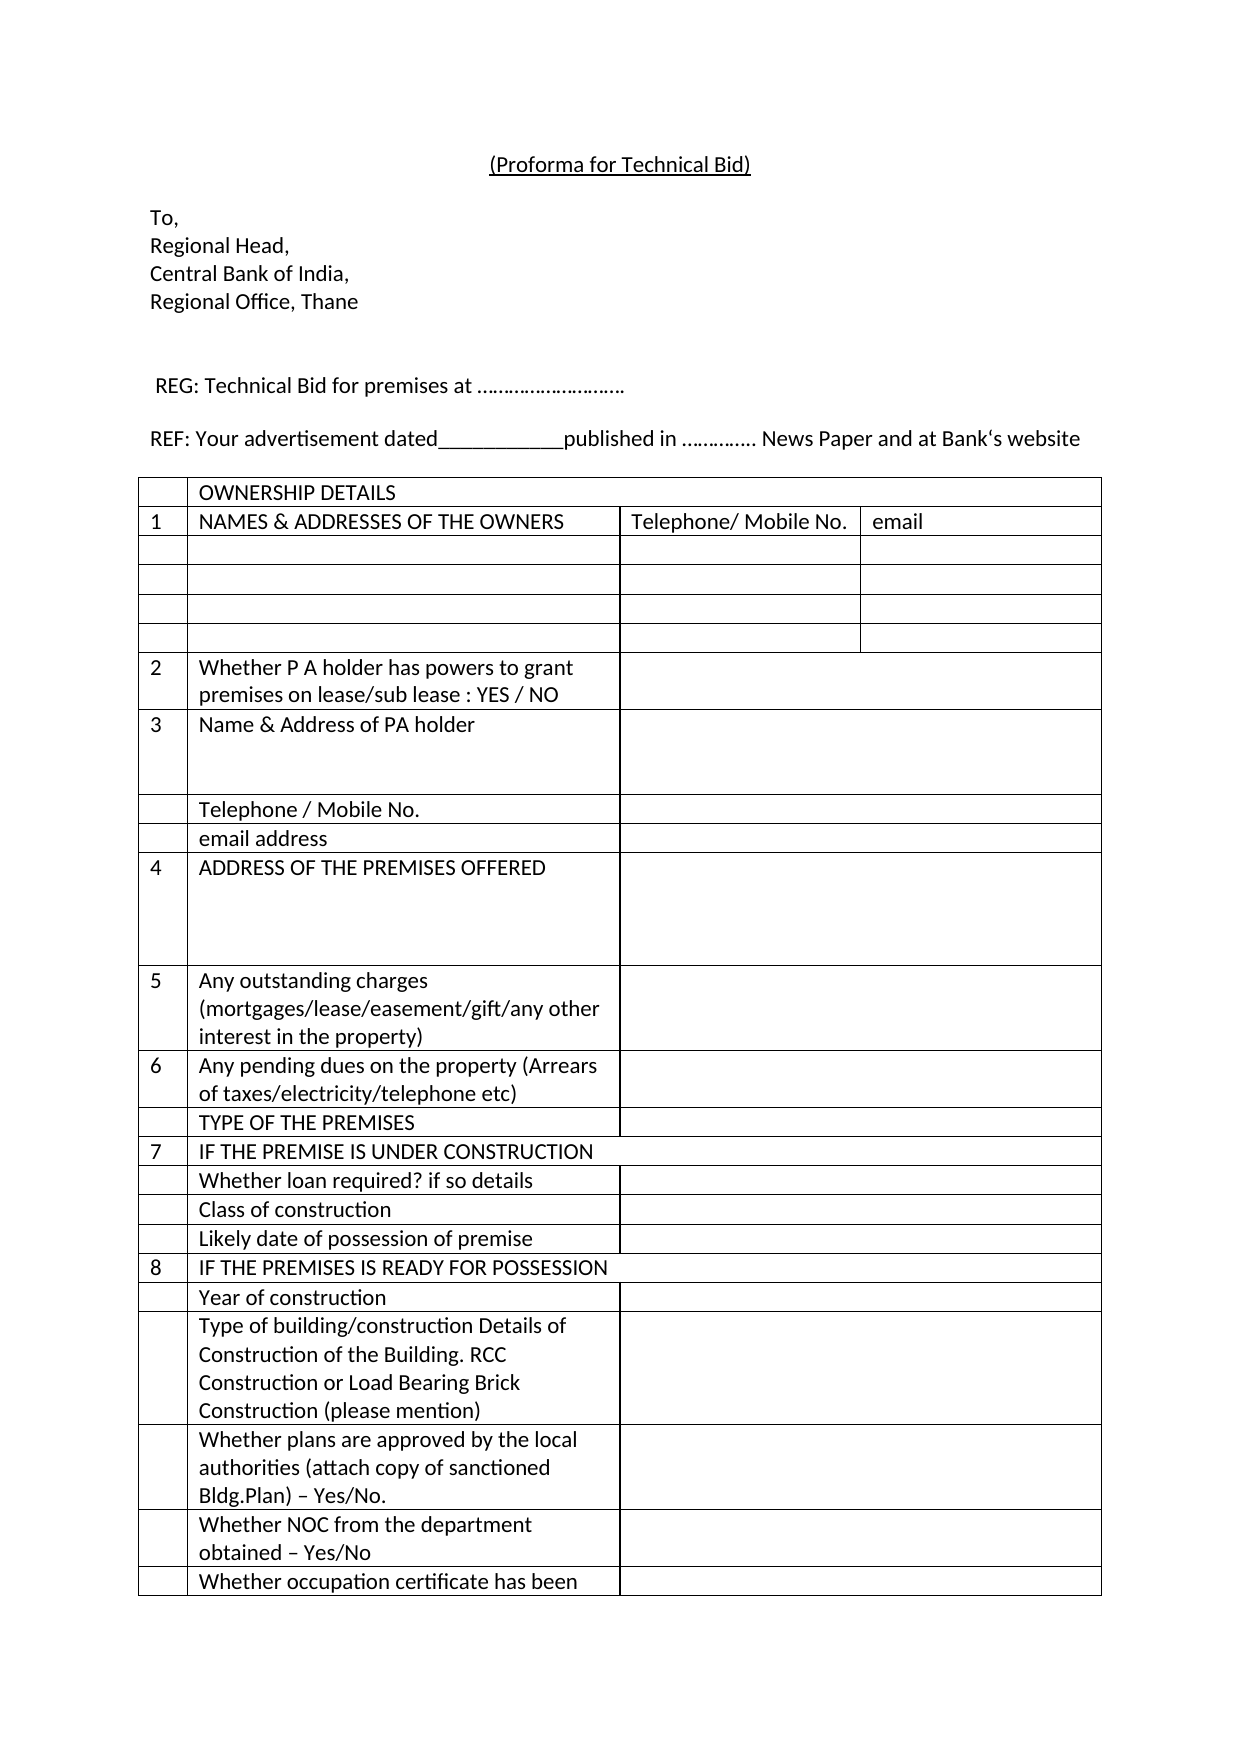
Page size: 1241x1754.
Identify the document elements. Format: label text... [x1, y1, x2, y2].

table_cell [621, 1108, 1101, 1136]
text REF: Your advertisement dated___________published in ………….. News Paper and at Bank‘s website [150, 424, 1090, 452]
table_cell [139, 1166, 187, 1194]
table_cell [621, 536, 860, 564]
table_cell Likely date of possession of premise [188, 1225, 619, 1252]
table_cell Telephone / Mobile No. [188, 795, 619, 823]
table_cell [621, 710, 1101, 794]
table_cell [621, 966, 1101, 1050]
table_cell Whether loan required? if so details [188, 1166, 619, 1194]
table_cell Any outstanding charges (mortgages/lease/easement/gift/any other interest in the property) [188, 966, 619, 1050]
table_cell [621, 853, 1101, 965]
text To, [150, 203, 1090, 231]
text Central Bank of India, [150, 259, 1090, 287]
table_cell [621, 1166, 1101, 1194]
text Regional Office, Thane [150, 287, 1090, 315]
table_cell [139, 824, 187, 852]
table_header [139, 478, 187, 506]
table_cell 4 [139, 853, 187, 965]
table_cell [188, 595, 619, 622]
table_cell IF THE PREMISE IS UNDER CONSTRUCTION [188, 1137, 1101, 1165]
table_cell Any pending dues on the property (Arrears of taxes/electricity/telephone etc) [188, 1051, 619, 1107]
text REG: Technical Bid for premises at ………………………. [150, 371, 1090, 399]
table_cell 7 [139, 1137, 187, 1165]
table_cell 3 [139, 710, 187, 794]
table_header OWNERSHIP DETAILS [188, 478, 1101, 506]
table_cell Year of construction [188, 1283, 619, 1311]
table_cell 5 [139, 966, 187, 1050]
table_cell [621, 1225, 1101, 1252]
table_cell [139, 795, 187, 823]
table_cell [621, 1425, 1101, 1509]
table_cell ADDRESS OF THE PREMISES OFFERED [188, 853, 619, 965]
table_cell [139, 1312, 187, 1424]
table_cell email address [188, 824, 619, 852]
table_cell [861, 536, 1101, 564]
table_cell [621, 795, 1101, 823]
table_cell 6 [139, 1051, 187, 1107]
table_cell Telephone/ Mobile No. [621, 507, 860, 535]
table_cell [139, 1510, 187, 1566]
table_cell [621, 1051, 1101, 1107]
table_cell Name & Address of PA holder [188, 710, 619, 794]
table_cell [621, 1510, 1101, 1566]
table_cell Whether P A holder has powers to grant premises on lease/sub lease : YES / NO [188, 653, 619, 709]
table_cell [139, 1567, 187, 1595]
table_cell TYPE OF THE PREMISES [188, 1108, 619, 1136]
table_cell [139, 595, 187, 622]
table_cell [861, 595, 1101, 622]
table_cell 1 [139, 507, 187, 535]
table_cell [621, 653, 1101, 709]
table_cell [139, 1283, 187, 1311]
table_cell Whether plans are approved by the local authorities (attach copy of sanctioned Bldg.Plan) – Yes/No. [188, 1425, 619, 1509]
table_cell [139, 536, 187, 564]
table_cell [139, 1108, 187, 1136]
text (Proforma for Technical Bid) [150, 150, 1090, 178]
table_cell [188, 1567, 619, 1595]
table_cell [861, 565, 1101, 593]
table_cell [621, 1312, 1101, 1424]
table_cell Type of building/construction Details of Construction of the Building. RCC Construction or Load Bearing Brick Construction (please mention) [188, 1312, 619, 1424]
table_cell [139, 1225, 187, 1252]
table_cell [188, 624, 619, 652]
table_cell 2 [139, 653, 187, 709]
table_cell [621, 1567, 1101, 1595]
table_cell Whether NOC from the department obtained – Yes/No [188, 1510, 619, 1566]
table_cell [861, 624, 1101, 652]
table_cell email [861, 507, 1101, 535]
table_cell [188, 536, 619, 564]
text Regional Head, [150, 231, 1090, 259]
table_cell Class of construction [188, 1195, 619, 1223]
table_cell [621, 595, 860, 622]
table_cell [188, 565, 619, 593]
table_cell [139, 624, 187, 652]
table_cell [621, 624, 860, 652]
table_cell [139, 1425, 187, 1509]
table_cell [621, 1195, 1101, 1223]
table_cell 8 [139, 1254, 187, 1282]
table_cell [139, 1195, 187, 1223]
table_cell [139, 565, 187, 593]
table_cell IF THE PREMISES IS READY FOR POSSESSION [188, 1254, 1101, 1282]
table_cell NAMES & ADDRESSES OF THE OWNERS [188, 507, 619, 535]
table_cell [621, 824, 1101, 852]
table_cell [621, 565, 860, 593]
table_cell [621, 1283, 1101, 1311]
